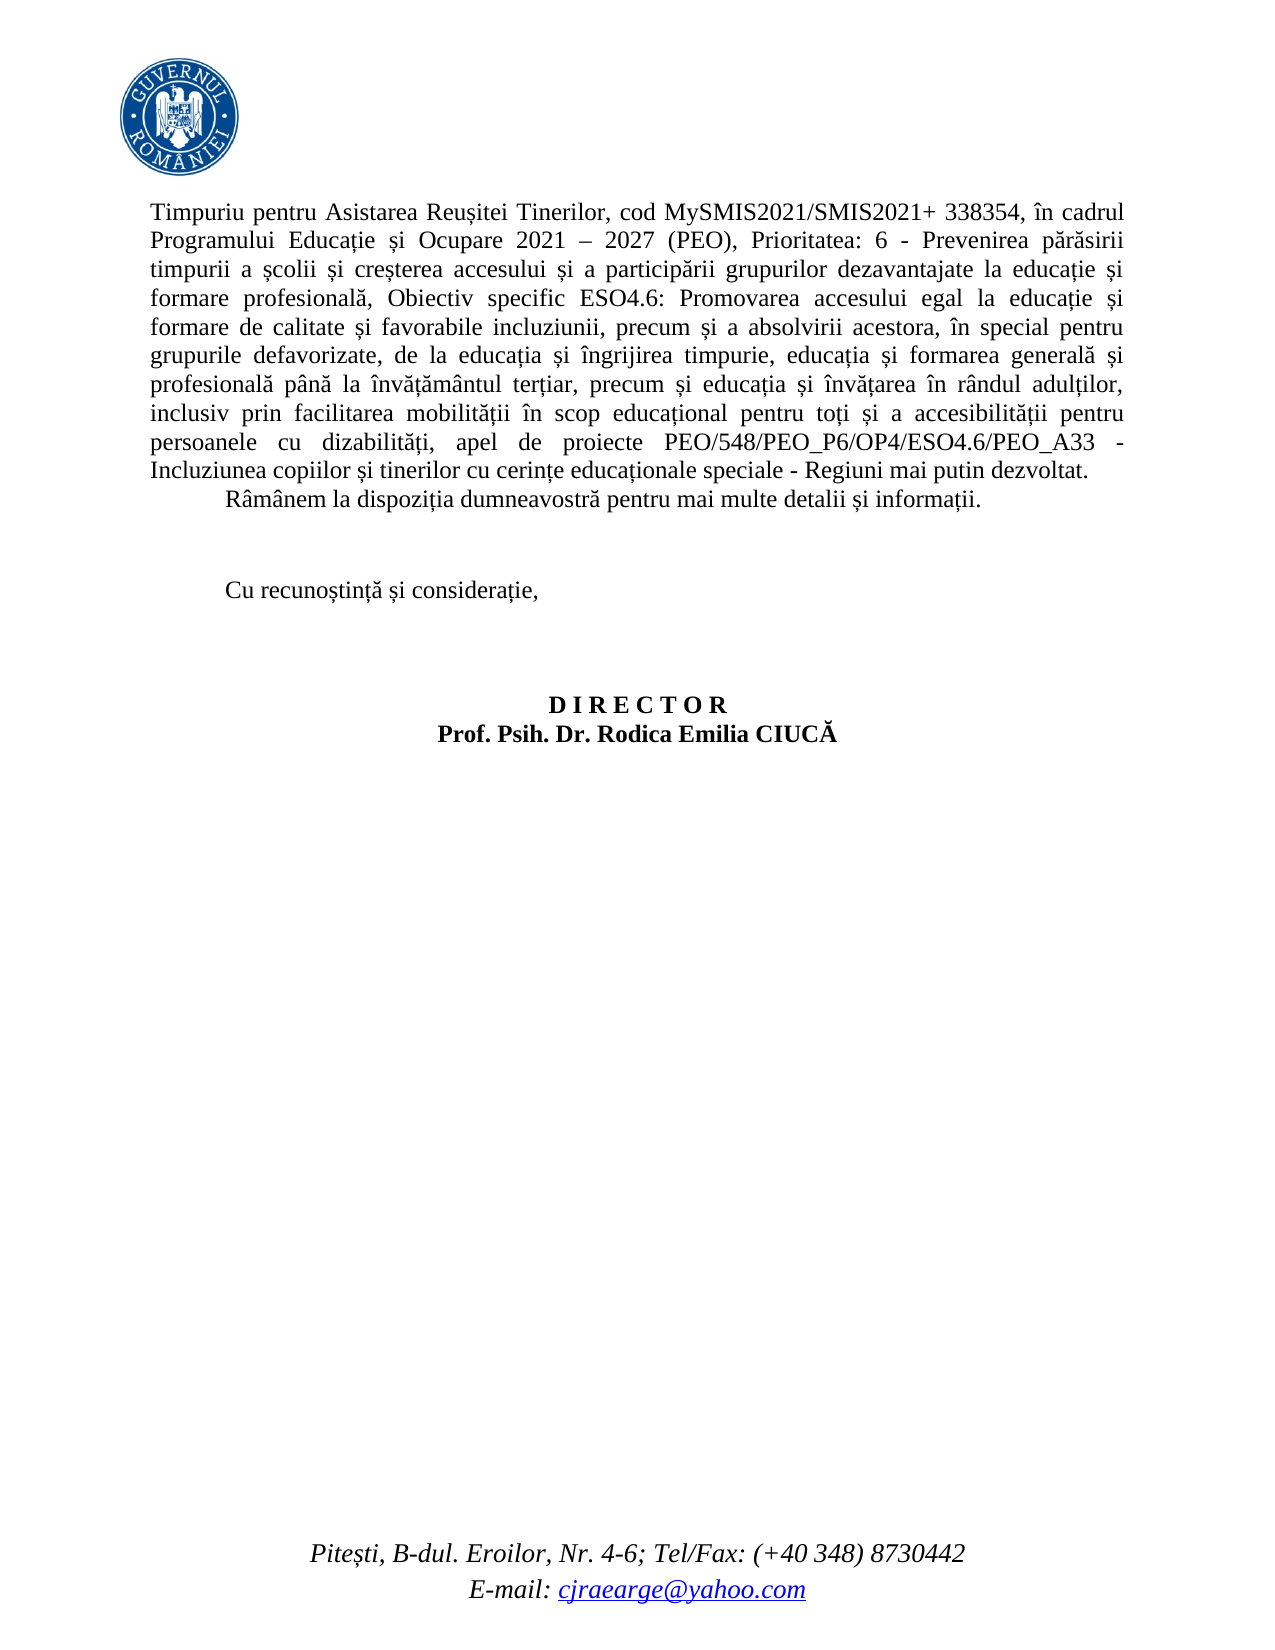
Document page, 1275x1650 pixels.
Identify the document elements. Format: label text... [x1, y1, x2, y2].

text D I R E C T O R [150, 690, 1125, 719]
picture [118, 56, 239, 177]
text Cu recunoștință și considerație, [150, 575, 1125, 604]
text Râmânem la dispoziția dumneavostră pentru mai multe detalii și informații. [150, 484, 1125, 513]
text Prof. Psih. Dr. Rodica Emilia CIUCĂ [150, 719, 1125, 748]
